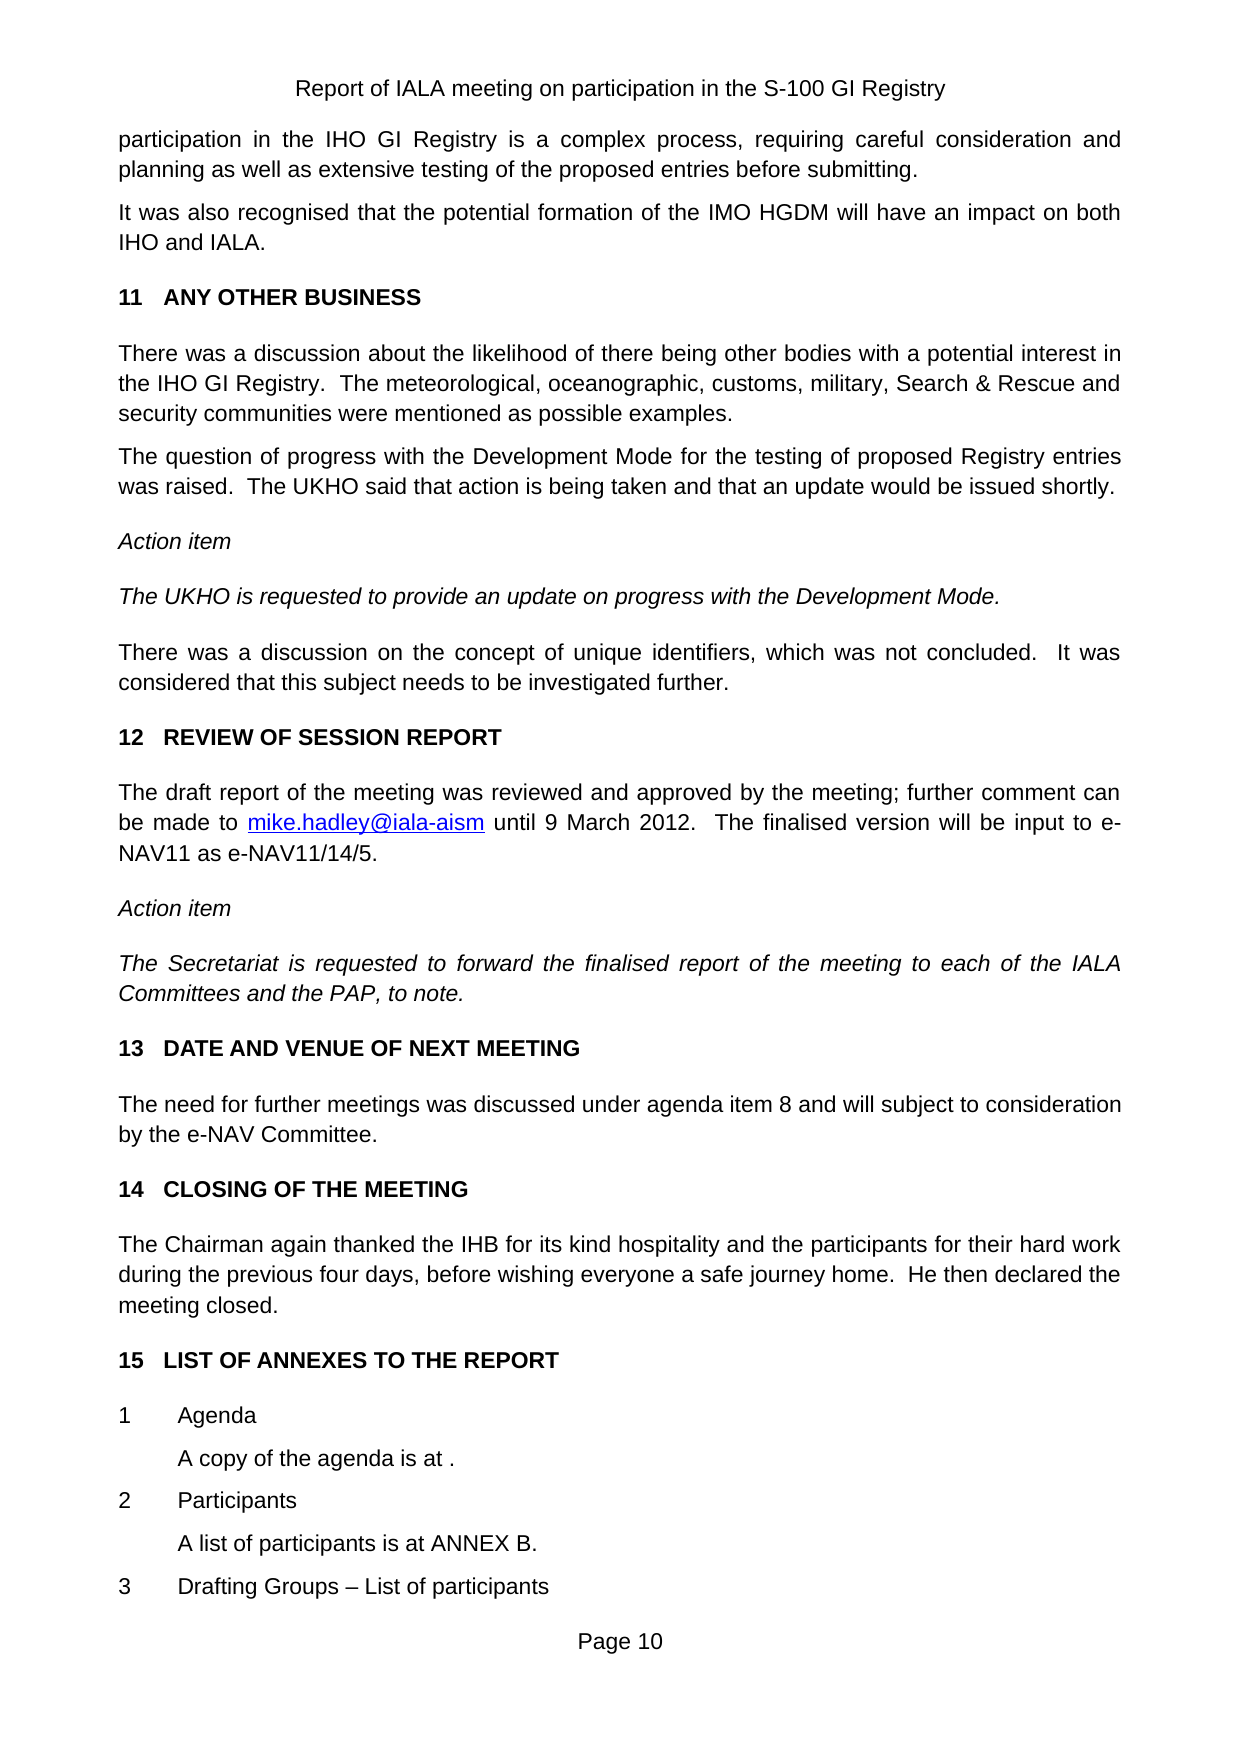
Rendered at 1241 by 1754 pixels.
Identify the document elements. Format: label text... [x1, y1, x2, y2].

text Action item [118, 895, 1122, 921]
text The UKHO is requested to provide an update on progress with the Development Mode. [118, 583, 1122, 610]
list Participants [118, 1487, 1122, 1514]
text The Chairman again thanked the IHB for its kind hospitality and the participants for their hard work during the previous four days, before wishing everyone a safe journey home. He then declared the meeting closed. [118, 1231, 1122, 1318]
list A list of participants is at ANNEX B. [177, 1530, 1122, 1557]
list A copy of the agenda is at ANNEX A. [177, 1445, 1122, 1471]
text There was a discussion about the likelihood of there being other bodies with a potential interest in the IHO GI Registry. The meteorological, oceanographic, customs, military, Search & Rescue and security communities were mentioned as possible examples. [118, 339, 1122, 426]
text The question of progress with the Development Mode for the testing of proposed Registry entries was raised. The UKHO said that action is being taken and that an update would be issued shortly. [118, 443, 1122, 499]
subtitle Review of session report [118, 724, 1122, 750]
text It was also recognised that the potential formation of the IMO HGDM will have an impact on both IHO and IALA. [118, 199, 1122, 256]
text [118, 126, 1122, 183]
list Drafting Groups – List of participants [118, 1573, 1122, 1599]
subtitle List of Annexes to the report [118, 1347, 1122, 1373]
text The need for further meetings was discussed under agenda item 8 and will subject to consideration by the e-NAV Committee. [118, 1091, 1122, 1147]
subtitle Any Other Business [118, 284, 1122, 311]
subtitle Closing of the meeting [118, 1176, 1122, 1202]
list Agenda [118, 1402, 1122, 1428]
text The Secretariat is requested to forward the finalised report of the meeting to each of the IALA Committees and the PAP, to note. [118, 950, 1122, 1007]
text Action item [118, 528, 1122, 554]
subtitle Date and venue of next meeting [118, 1035, 1122, 1062]
text The draft report of the meeting was reviewed and approved by the meeting; further comment can be made to mike.hadley@iala-aism until 9 March 2012. The finalised version will be input to e-NAV11 as e-NAV11/14/5. [118, 779, 1122, 866]
text There was a discussion on the concept of unique identifiers, which was not concluded. It was considered that this subject needs to be investigated further. [118, 638, 1122, 695]
